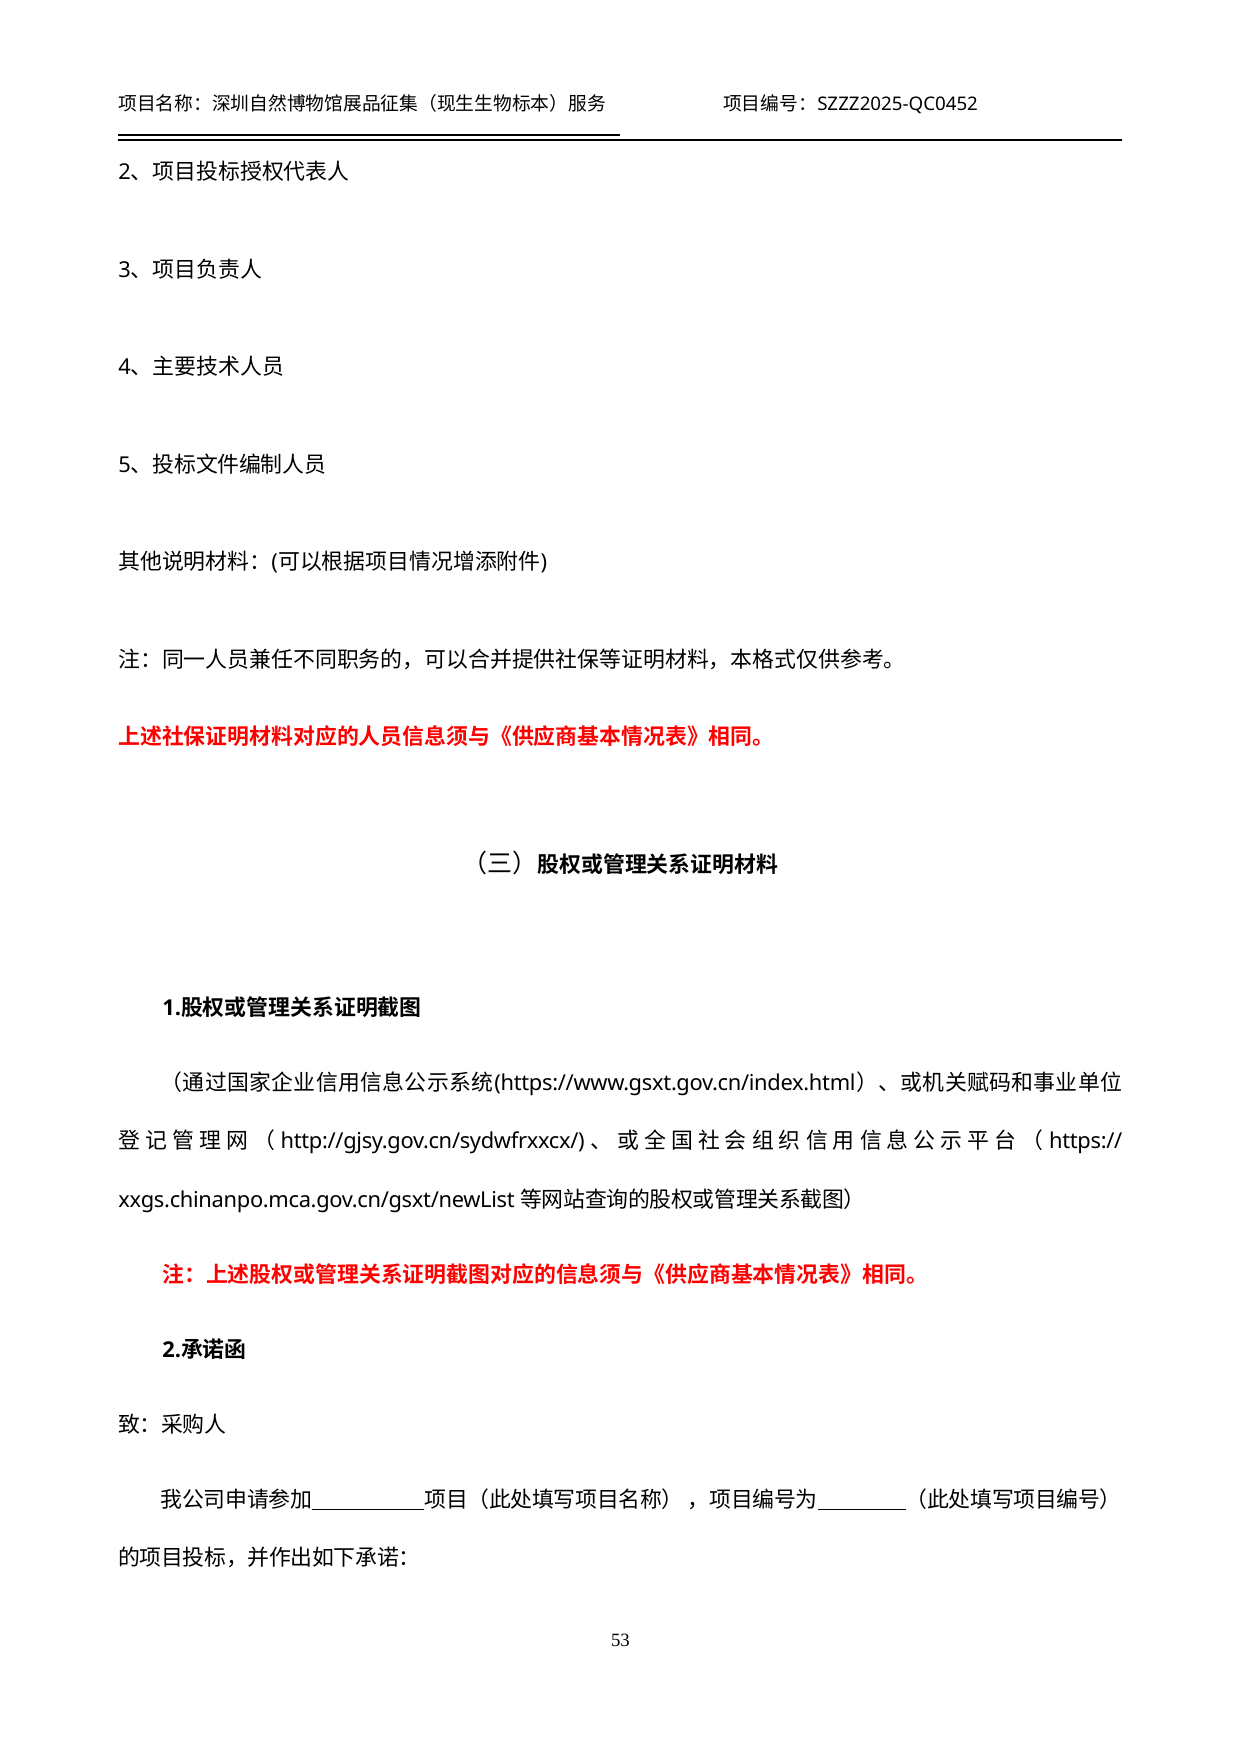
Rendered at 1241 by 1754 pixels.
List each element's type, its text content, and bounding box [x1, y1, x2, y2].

text 4、主要技术人员 [118, 349, 1122, 381]
text （三）股权或管理关系证明材料 [118, 829, 1122, 894]
text 致：采购人 [118, 1385, 1122, 1444]
text 其他说明材料：(可以根据项目情况增添附件) [118, 544, 1122, 576]
text 3、项目负责人 [118, 251, 1122, 284]
text 我公司申请参加 项目（此处填写项目名称） ，项目编号为 （此处填写项目编号）的项目投标，并作出如下承诺： [118, 1460, 1122, 1577]
text 注：同一人员兼任不同职务的，可以合并提供社保等证明材料，本格式仅供参考。 [118, 641, 1122, 674]
text 2.承诺函 [118, 1310, 1122, 1369]
list 投标文件编制人员 [118, 446, 1122, 479]
text 注：上述股权或管理关系证明截图对应的信息须与《供应商基本情况表》相同。 [118, 1235, 1122, 1294]
text 2、项目投标授权代表人 [118, 154, 1122, 186]
text 上述社保证明材料对应的人员信息须与《供应商基本情况表》相同。 [118, 719, 1122, 751]
text 1.股权或管理关系证明截图 [118, 969, 1122, 1027]
text （通过国家企业信用信息公示系统(https://www.gsxt.gov.cn/index.html）、或机关赋码和事业单位登记管理网（http://gjsy.gov.cn/sydwfrxxcx/)、或全国社会组织信用信息公示平台（https://xxgs.chinanpo.mca.gov.cn/gsxt/newList 等网站查询的股权或管理关系截图） [118, 1044, 1122, 1219]
